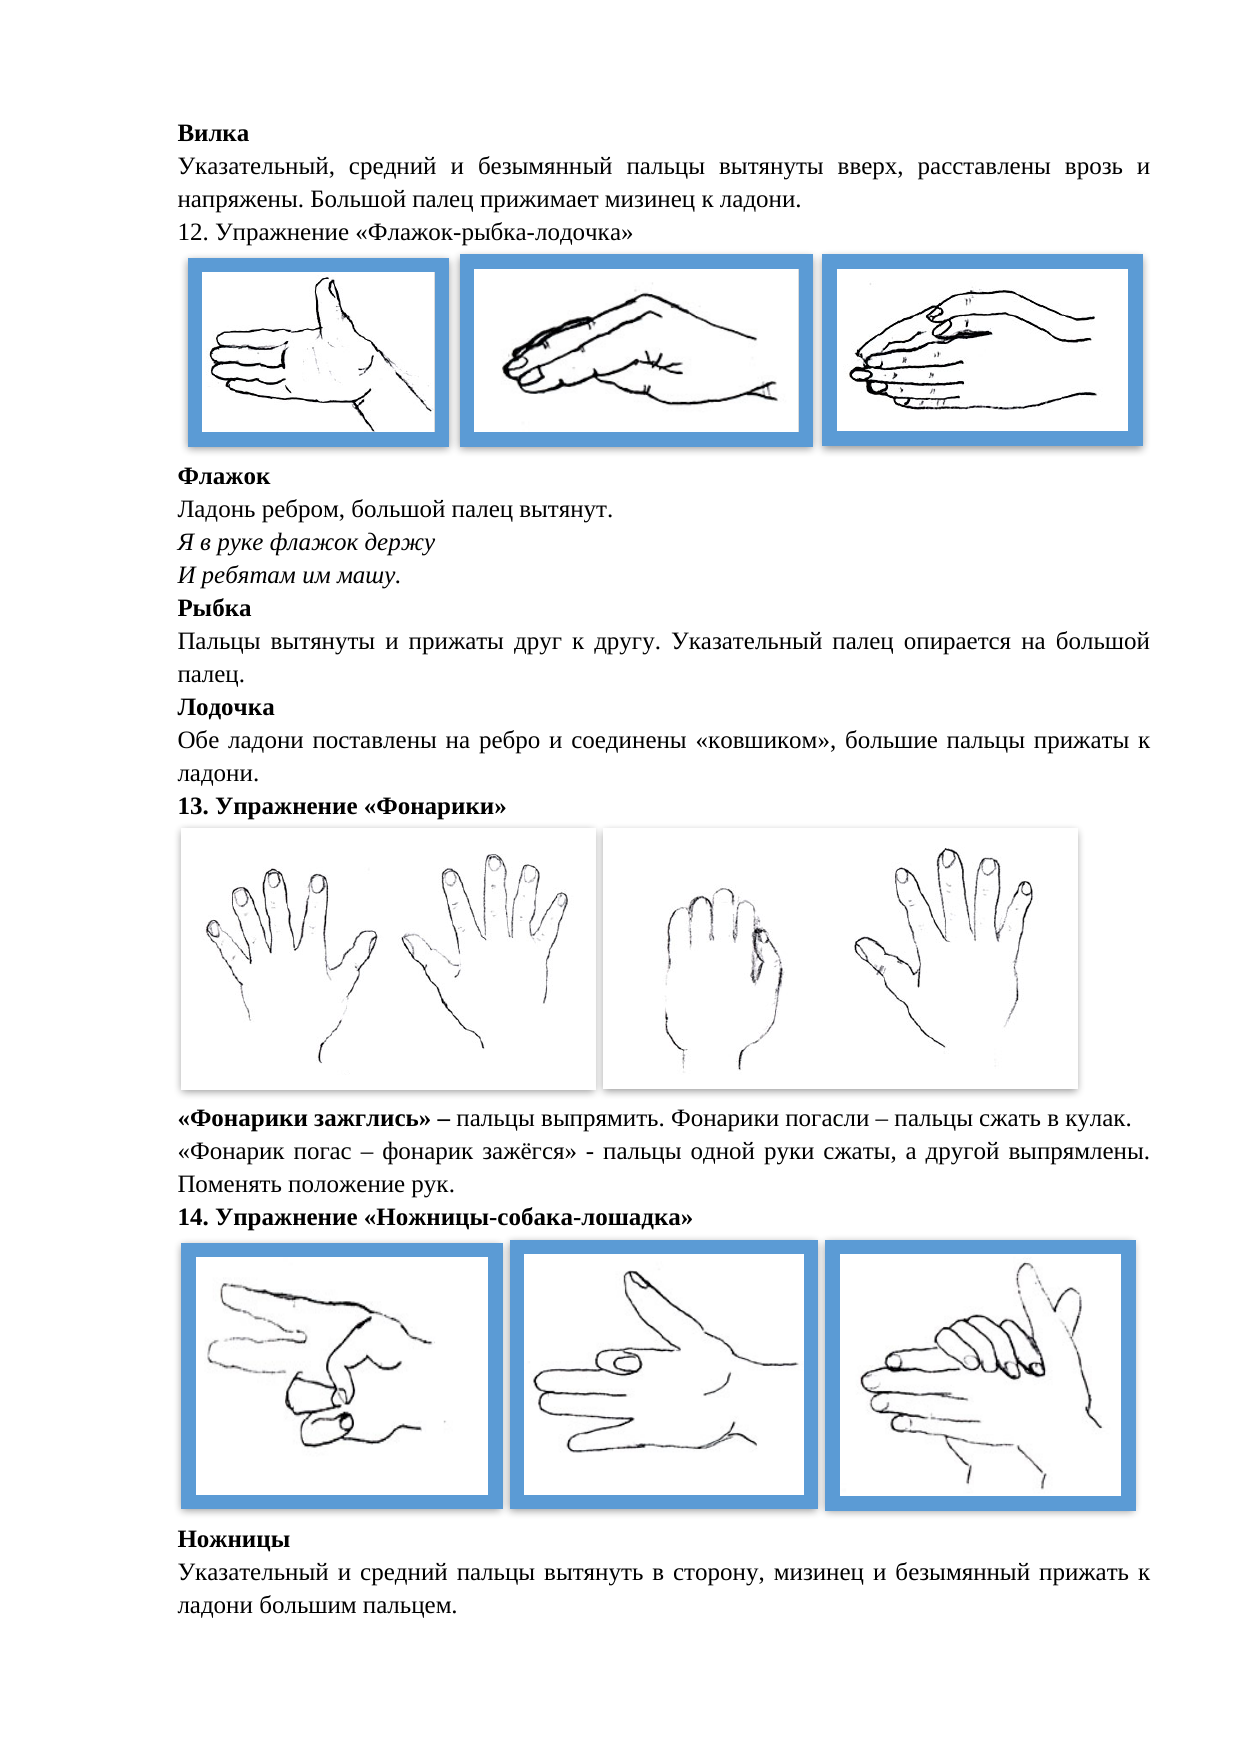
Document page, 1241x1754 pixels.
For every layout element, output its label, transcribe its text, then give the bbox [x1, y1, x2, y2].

picture [202, 272, 435, 432]
picture [840, 1254, 1121, 1496]
text 12. Упражнение «Флажок-рыбка-лодочка» [177, 217, 1152, 246]
text Лодочка [177, 692, 1152, 721]
picture [618, 843, 1063, 1075]
text Указательный и средний пальцы вытянуть в сторону, мизинец и безымянный прижать к ладони большим пальцем. [177, 1557, 1152, 1619]
text Ножницы [177, 1524, 1152, 1553]
text Обе ладони поставлены на ребро и соединены «ковшиком», большие пальцы прижаты к ладони. [177, 725, 1152, 787]
text Флажок [177, 461, 1152, 489]
picture [196, 843, 581, 1075]
text Указательный, средний и безымянный пальцы вытянуты вверх, расставлены врозь и напряжены. Большой палец прижимает мизинец к ладони. [177, 151, 1152, 213]
text Пальцы вытянуты и прижаты друг к другу. Указательный палец опирается на большой палец. [177, 626, 1152, 688]
text 13. Упражнение «Фонарики» [177, 791, 1152, 820]
text Вилка [177, 118, 1152, 147]
text Ладонь ребром, большой палец вытянут. [177, 494, 1152, 523]
text 14. Упражнение «Ножницы-собака-лошадка» [177, 1202, 1152, 1231]
picture [837, 269, 1128, 431]
text И ребятам им машу. [177, 560, 1152, 589]
text «Фонарик погас – фонарик зажёгся» - пальцы одной руки сжаты, а другой выпрямлены. Поменять положение рук. [177, 1136, 1152, 1198]
text Я в руке флажок держу [177, 527, 1152, 556]
picture [524, 1254, 804, 1495]
picture [474, 269, 799, 432]
text Рыбка [177, 593, 1152, 622]
text «Фонарики зажглись» – пальцы выпрямить. Фонарики погасли – пальцы сжать в кулак. [177, 1103, 1152, 1132]
picture [196, 1257, 488, 1495]
